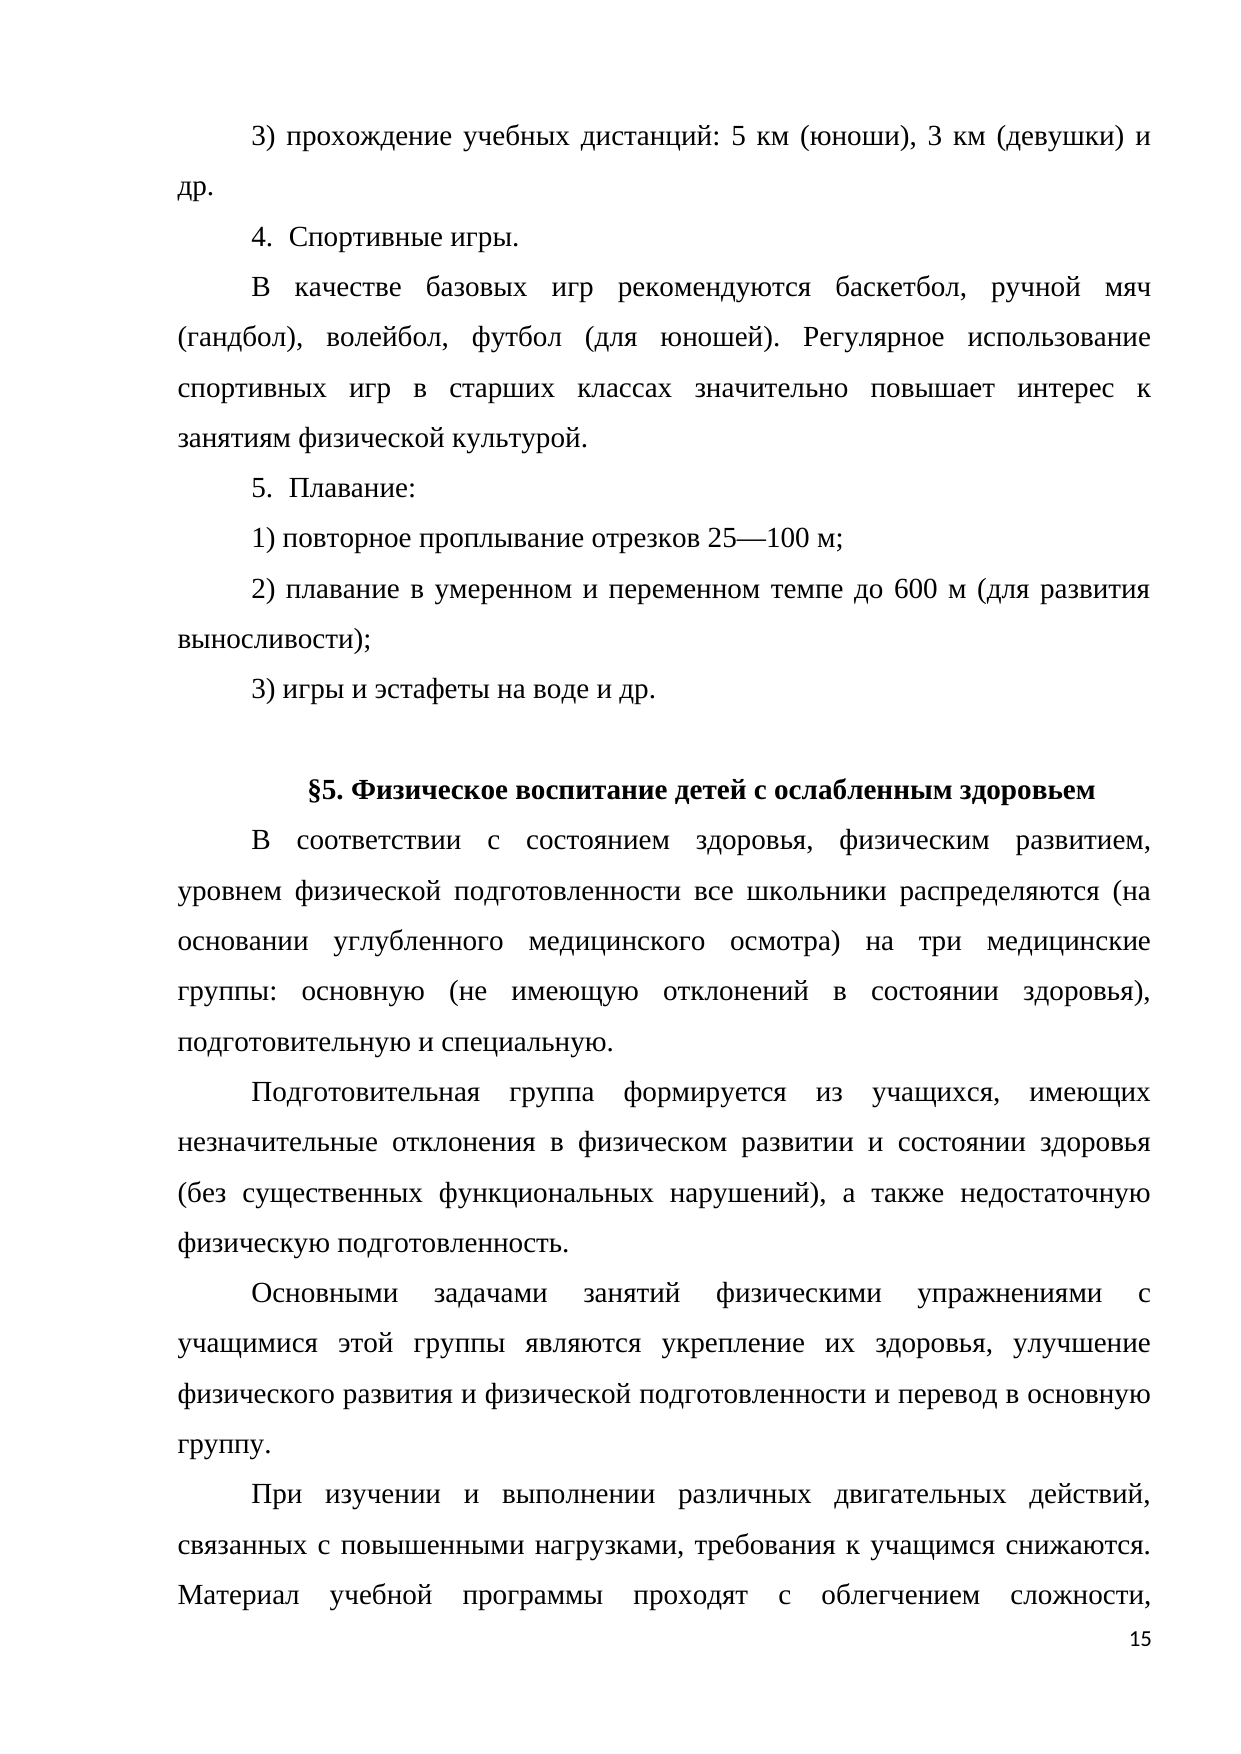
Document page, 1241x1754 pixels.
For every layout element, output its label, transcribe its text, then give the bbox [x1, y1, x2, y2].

list Плавание: [251, 470, 1152, 504]
text 3) игры и эстафеты на воде и др. [177, 672, 1152, 705]
text 2) плавание в умеренном и переменном темпе до 600 м (для развития выносливости); [177, 571, 1152, 655]
text 1) повторное проплывание отрезков 25—100 м; [177, 521, 1152, 554]
text В соответствии с состоянием здоровья, физическим развитием, уровнем физической подготовленности все школьники распределяются (на основании углубленного медицинского осмотра) на три медицинские группы: основную (не имеющую отклонений в состоянии здоровья), подготовительную и специальную. [177, 822, 1152, 1057]
text Подготовительная группа формируется из учащихся, имеющих незначительные отклонения в физическом развитии и состоянии здоровья (без существенных функциональных нарушений), а также недостаточную физическую подготовленность. [177, 1074, 1152, 1258]
text Основными задачами занятий физическими упражнениями с учащимися этой группы являются укрепление их здоровья, улучшение физического развития и физической подготовленности и перевод в основную группу. [177, 1275, 1152, 1460]
text 3) прохождение учебных дистанций: 5 км (юноши), 3 км (девушки) и др. [177, 118, 1152, 202]
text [177, 1477, 1152, 1611]
text §5. Физическое воспитание детей с ослабленным здоровьем [177, 772, 1152, 806]
text В качестве базовых игр рекомендуются баскетбол, ручной мяч (гандбол), волейбол, футбол (для юношей). Регулярное использование спортивных игр в старших классах значительно повышает интерес к занятиям физической культурой. [177, 269, 1152, 453]
list Спортивные игры. [251, 219, 1152, 252]
